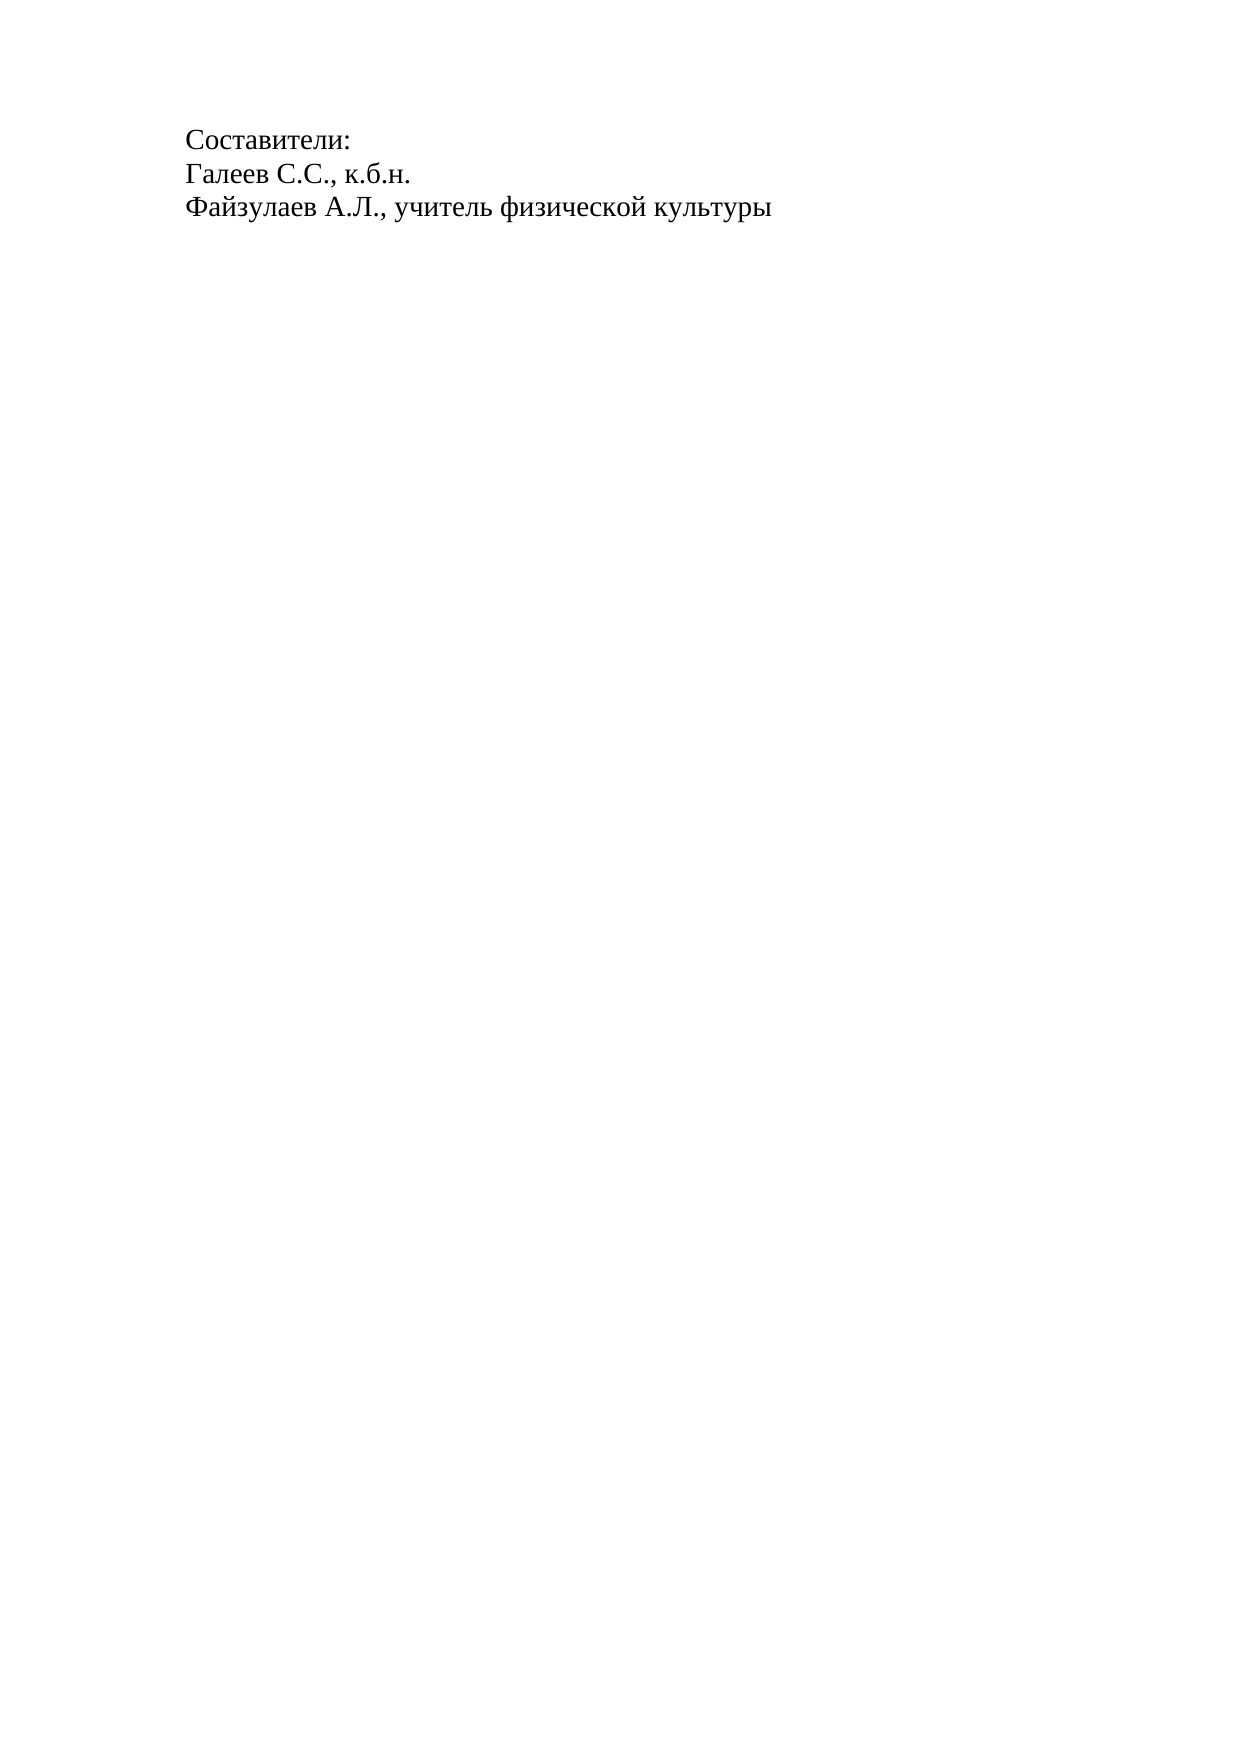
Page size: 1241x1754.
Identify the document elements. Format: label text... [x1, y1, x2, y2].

text Составители: [148, 122, 1106, 156]
text Файзулаев А.Л., учитель физической культуры [148, 189, 1106, 223]
text Галеев С.С., к.б.н. [148, 156, 1106, 189]
